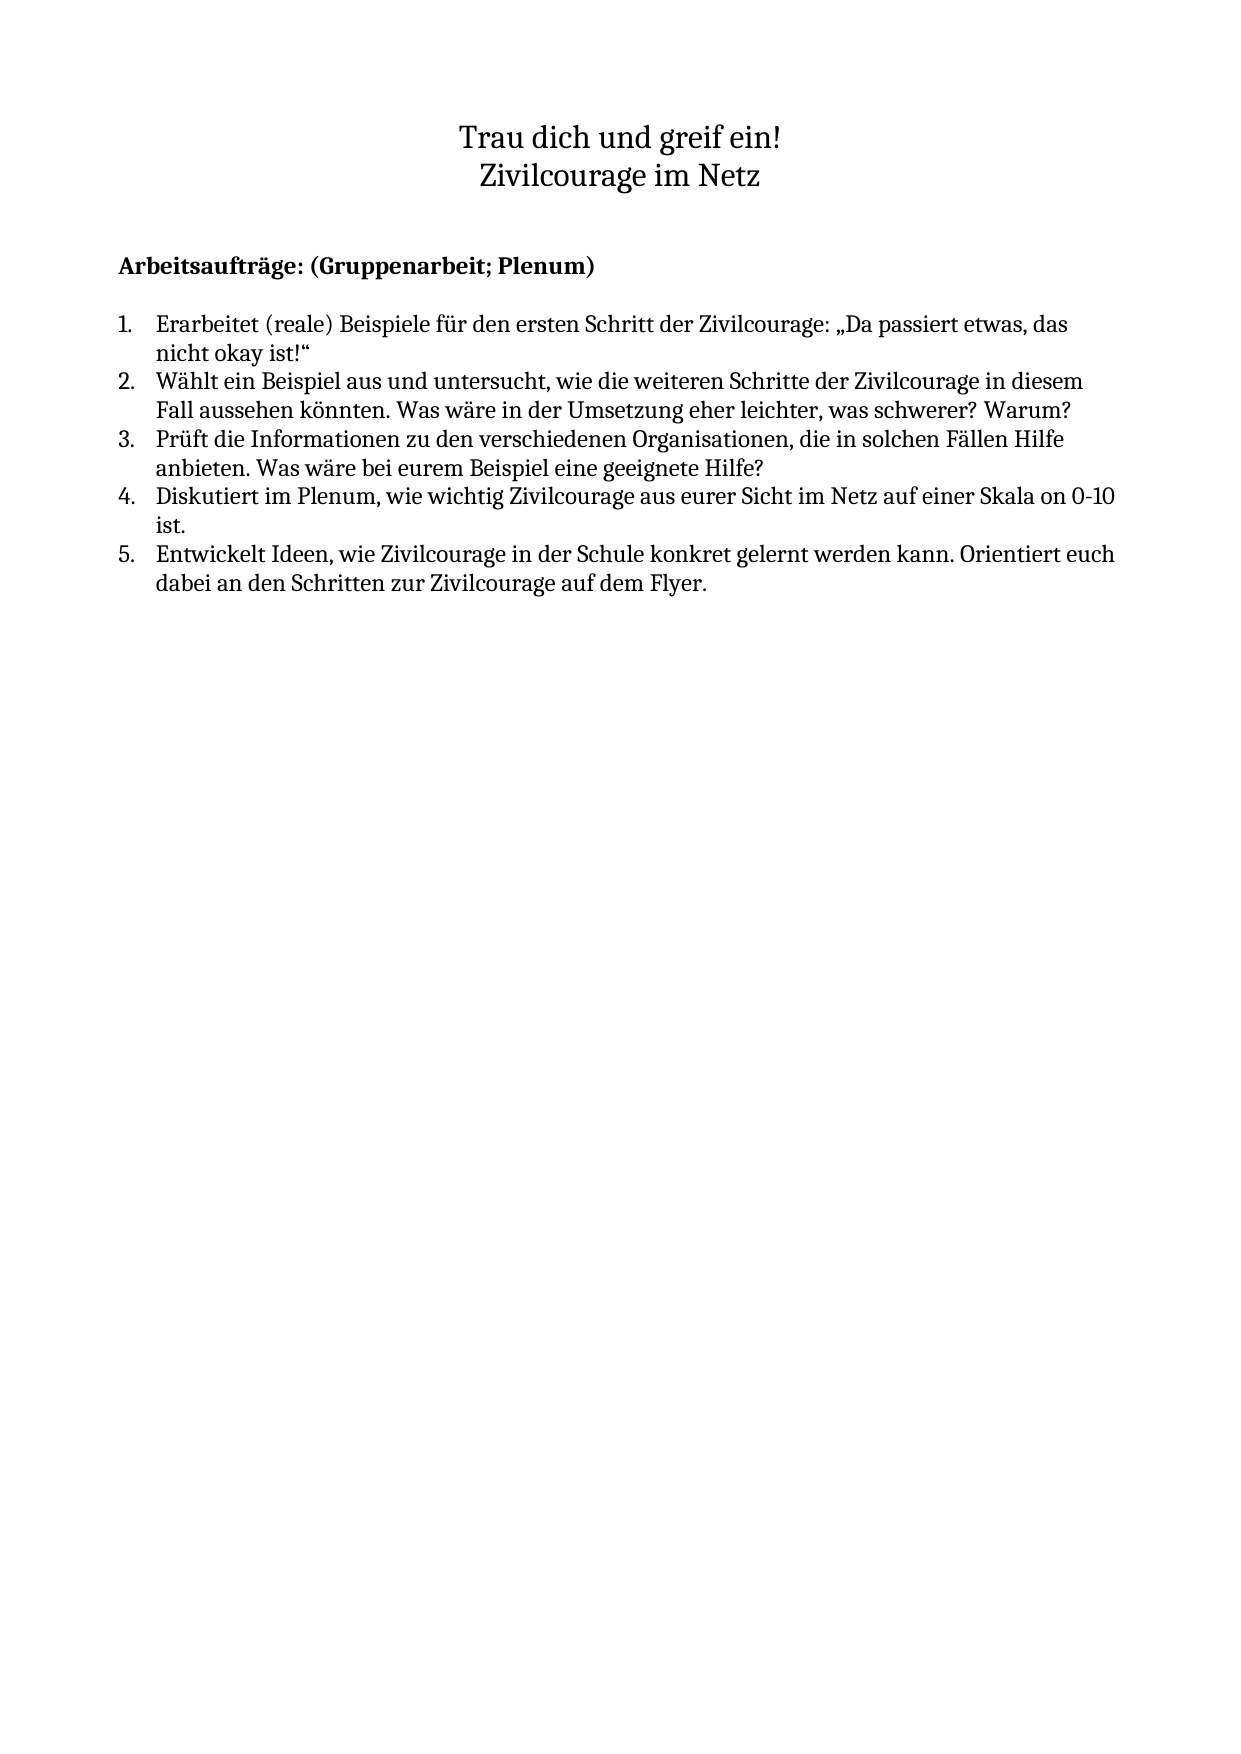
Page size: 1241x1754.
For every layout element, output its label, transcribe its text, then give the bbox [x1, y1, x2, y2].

list Wählt ein Beispiel aus und untersucht, wie die weiteren Schritte der Zivilcourage in diesem Fall aussehen könnten. Was wäre in der Umsetzung eher leichter, was schwerer? Warum? [118, 367, 1122, 425]
list Prüft die Informationen zu den verschiedenen Organisationen, die in solchen Fällen Hilfe anbieten. Was wäre bei eurem Beispiel eine geeignete Hilfe? [118, 425, 1122, 482]
text Zivilcourage im Netz [118, 156, 1122, 195]
text Trau dich und greif ein! [118, 118, 1122, 156]
list Erarbeitet (reale) Beispiele für den ersten Schritt der Zivilcourage: „Da passiert etwas, das nicht okay ist!“ [118, 310, 1122, 367]
list Diskutiert im Plenum, wie wichtig Zivilcourage aus eurer Sicht im Netz auf einer Skala on 0-10 ist. [118, 482, 1122, 540]
list Entwickelt Ideen, wie Zivilcourage in der Schule konkret gelernt werden kann. Orientiert euch dabei an den Schritten zur Zivilcourage auf dem Flyer. [118, 540, 1122, 597]
text Arbeitsaufträge: (Gruppenarbeit; Plenum) [118, 252, 1122, 281]
